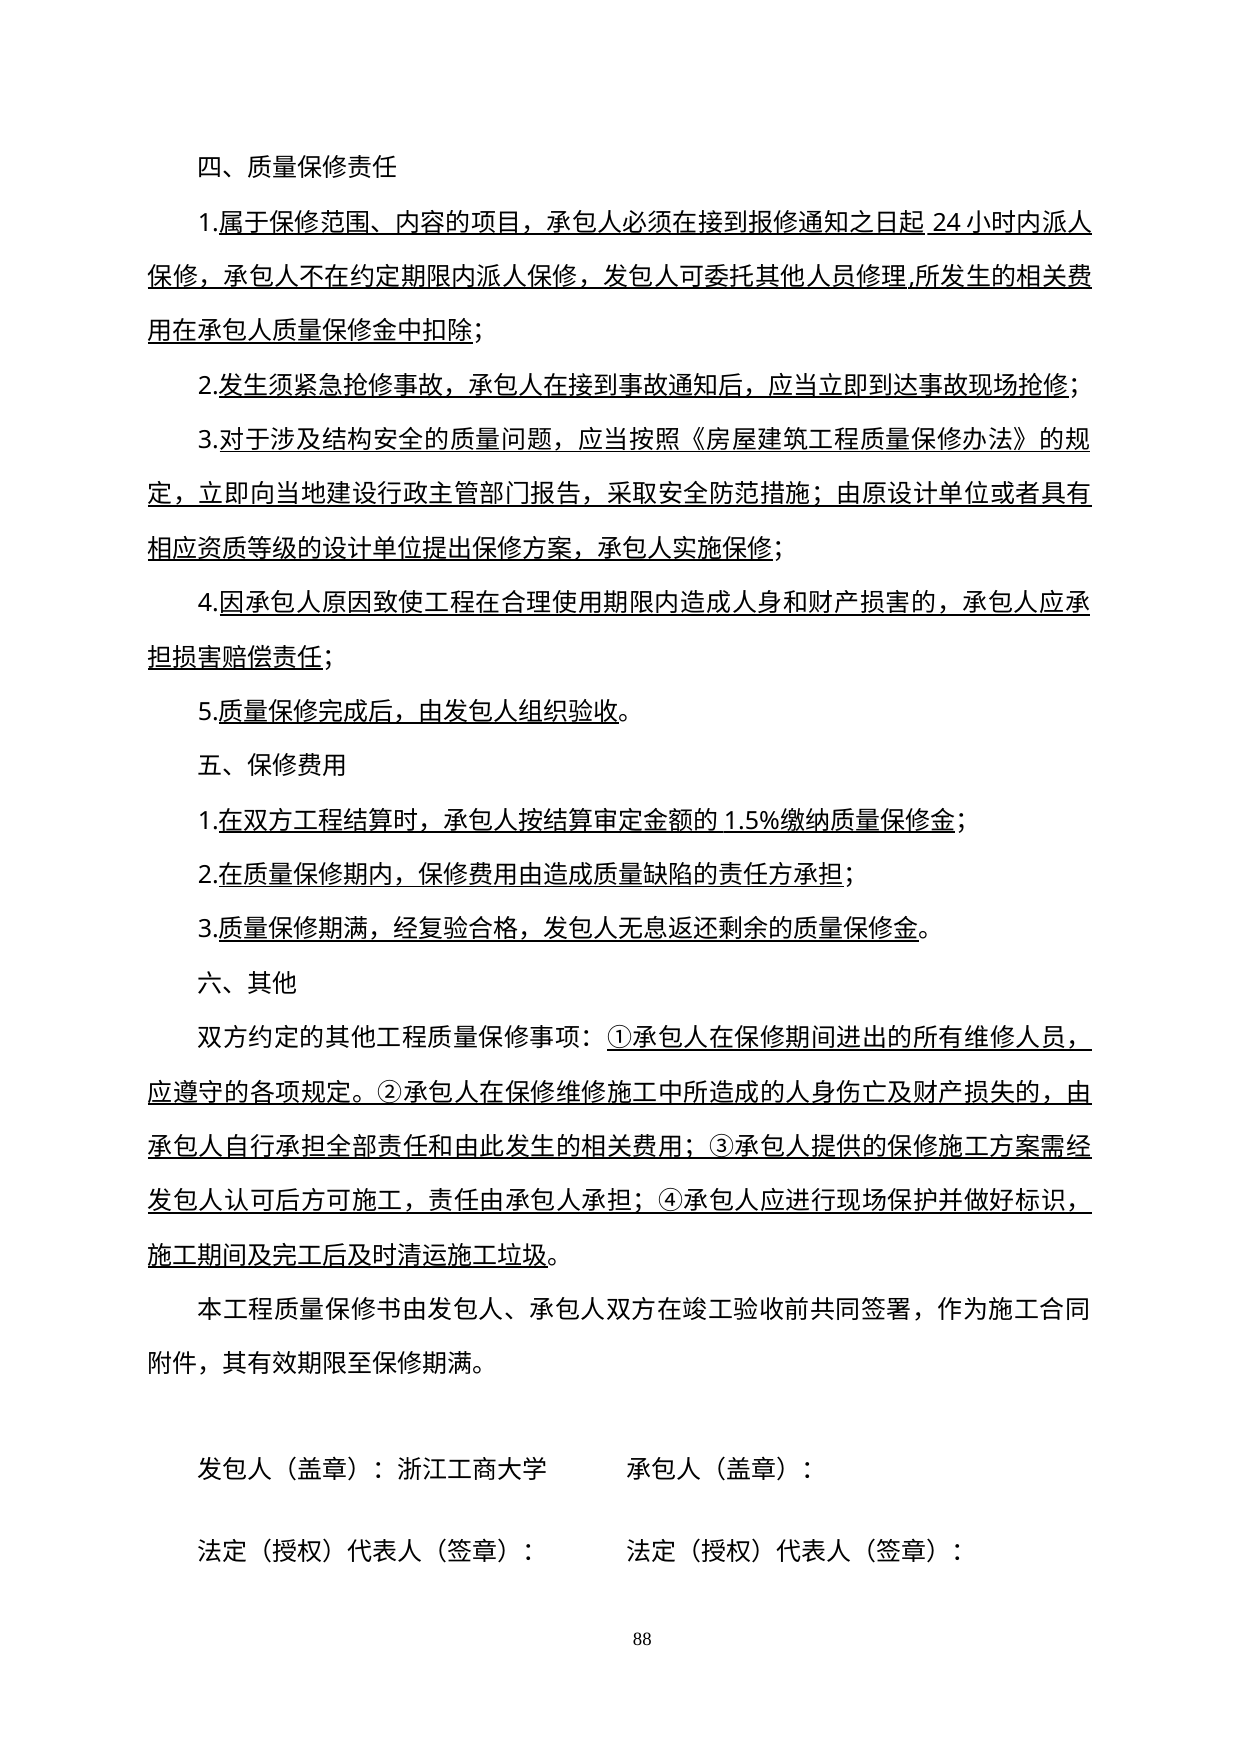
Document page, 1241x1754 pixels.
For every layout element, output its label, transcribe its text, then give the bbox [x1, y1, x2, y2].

text 3.对于涉及结构安全的质量问题，应当按照《房屋建筑工程质量保修办法》的规定，立即向当地建设行政主管部门报告，采取安全防范措施；由原设计单位或者具有相应资质等级的设计单位提出保修方案，承包人实施保修； [148, 419, 1092, 505]
text 五、保修费用 [148, 746, 1092, 782]
text 4.因承包人原因致使工程在合理使用期限内造成人身和财产损害的，承包人应承担损害赔偿责任； [148, 583, 1092, 673]
text 六、其他 [148, 963, 1092, 999]
text 双方约定的其他工程质量保修事项：①承包人在保修期间进出的所有维修人员，应遵守的各项规定。②承包人在保修维修施工中所造成的人身伤亡及财产损失的，由承包人自行承担全部责任和由此发生的相关费用；③承包人提供的保修施工方案需经发包人认可后方可施工，责任由承包人承担；④承包人应进行现场保护并做好标识，施工期间及完工后及时清运施工垃圾。 [148, 1105, 1092, 1157]
text 5.质量保修完成后，由发包人组织验收。 [148, 691, 1092, 728]
text 双方约定的其他工程质量保修事项：①承包人在保修期间进出的所有维修人员，应遵守的各项规定。②承包人在保修维修施工中所造成的人身伤亡及财产损失的，由承包人自行承担全部责任和由此发生的相关费用；③承包人提供的保修施工方案需经发包人认可后方可施工，责任由承包人承担；④承包人应进行现场保护并做好标识，施工期间及完工后及时清运施工垃圾。 [148, 1214, 1092, 1271]
text 法定（授权）代表人（签章）： 法定（授权）代表人（签章）： [148, 1531, 1092, 1567]
text 双方约定的其他工程质量保修事项：①承包人在保修期间进出的所有维修人员，应遵守的各项规定。②承包人在保修维修施工中所造成的人身伤亡及财产损失的，由承包人自行承担全部责任和由此发生的相关费用；③承包人提供的保修施工方案需经发包人认可后方可施工，责任由承包人承担；④承包人应进行现场保护并做好标识，施工期间及完工后及时清运施工垃圾。 [148, 1159, 1092, 1212]
text 本工程质量保修书由发包人、承包人双方在竣工验收前共同签署，作为施工合同附件，其有效期限至保修期满。 [148, 1289, 1092, 1380]
text 2.发生须紧急抢修事故，承包人在接到事故通知后，应当立即到达事故现场抢修； [148, 365, 1092, 401]
text 1.属于保修范围、内容的项目，承包人必须在接到报修通知之日起24小时内派人保修，承包人不在约定期限内派人保修，发包人可委托其他人员修理,所发生的相关费用在承包人质量保修金中扣除； [148, 202, 1092, 347]
text 2.在质量保修期内，保修费用由造成质量缺陷的责任方承担； [148, 854, 1092, 891]
text 1.在双方工程结算时，承包人按结算审定金额的1.5%缴纳质量保修金； [148, 800, 1092, 836]
text 3.对于涉及结构安全的质量问题，应当按照《房屋建筑工程质量保修办法》的规定，立即向当地建设行政主管部门报告，采取安全防范措施；由原设计单位或者具有相应资质等级的设计单位提出保修方案，承包人实施保修； [148, 507, 1092, 564]
text 四、质量保修责任 [148, 148, 1092, 184]
text 双方约定的其他工程质量保修事项：①承包人在保修期间进出的所有维修人员，应遵守的各项规定。②承包人在保修维修施工中所造成的人身伤亡及财产损失的，由承包人自行承担全部责任和由此发生的相关费用；③承包人提供的保修施工方案需经发包人认可后方可施工，责任由承包人承担；④承包人应进行现场保护并做好标识，施工期间及完工后及时清运施工垃圾。 [148, 1018, 1092, 1103]
text 发包人（盖章）：浙江工商大学 承包人（盖章）： [148, 1449, 1092, 1486]
text 3.质量保修期满，经复验合格，发包人无息返还剩余的质量保修金。 [148, 909, 1092, 945]
